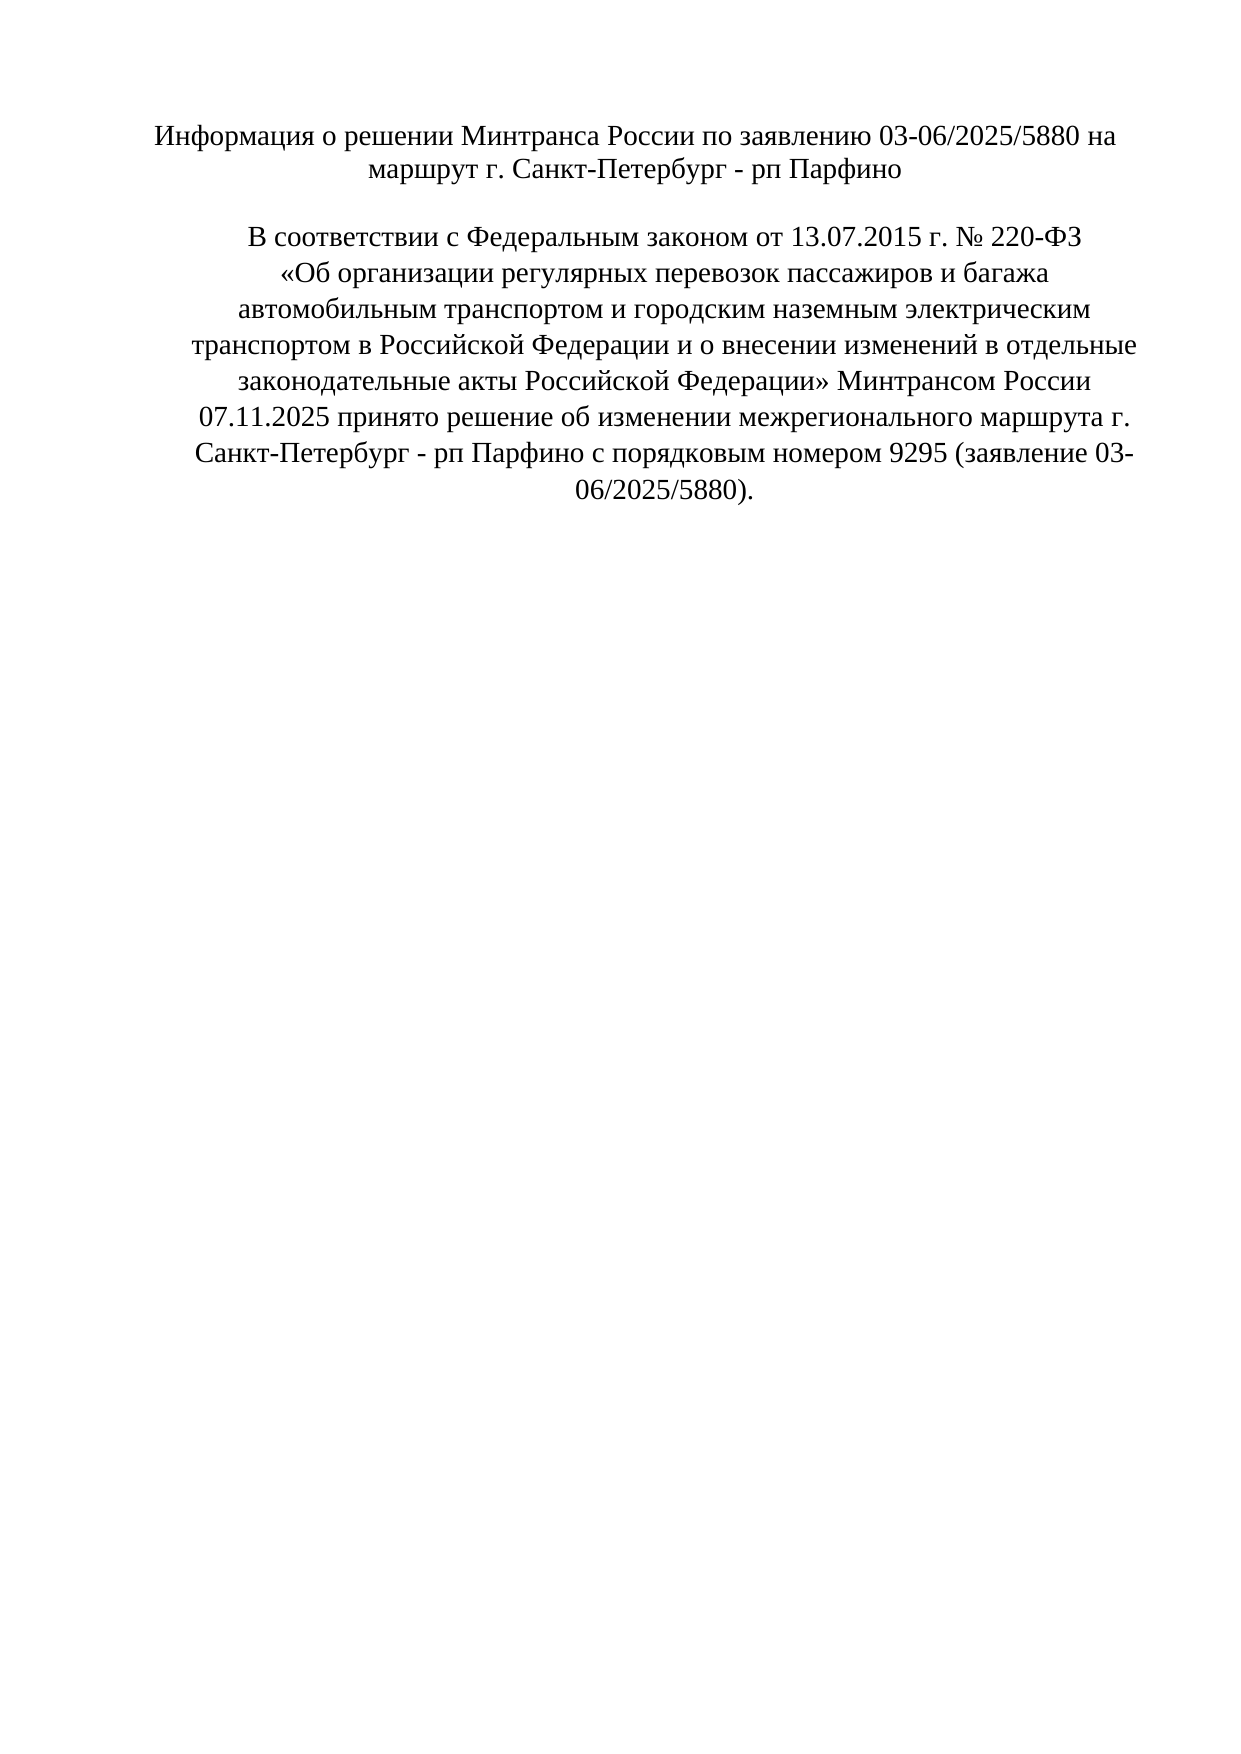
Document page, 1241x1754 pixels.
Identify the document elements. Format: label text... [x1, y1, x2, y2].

text Информация о решении Минтранса России по заявлению 03-06/2025/5880 на маршрут г. Санкт-Петербург - рп Парфино [118, 118, 1152, 185]
text В соответствии с Федеральным законом от 13.07.2015 г. № 220-ФЗ «Об организации регулярных перевозок пассажиров и багажа автомобильным транспортом и городским наземным электрическим транспортом в Российской Федерации и о внесении изменений в отдельные законодательные акты Российской Федерации» Минтрансом России 07.11.2025 принято решение об изменении межрегионального маршрута г. Санкт-Петербург - рп Парфино с порядковым номером 9295 (заявление 03-06/2025/5880). [177, 219, 1152, 505]
